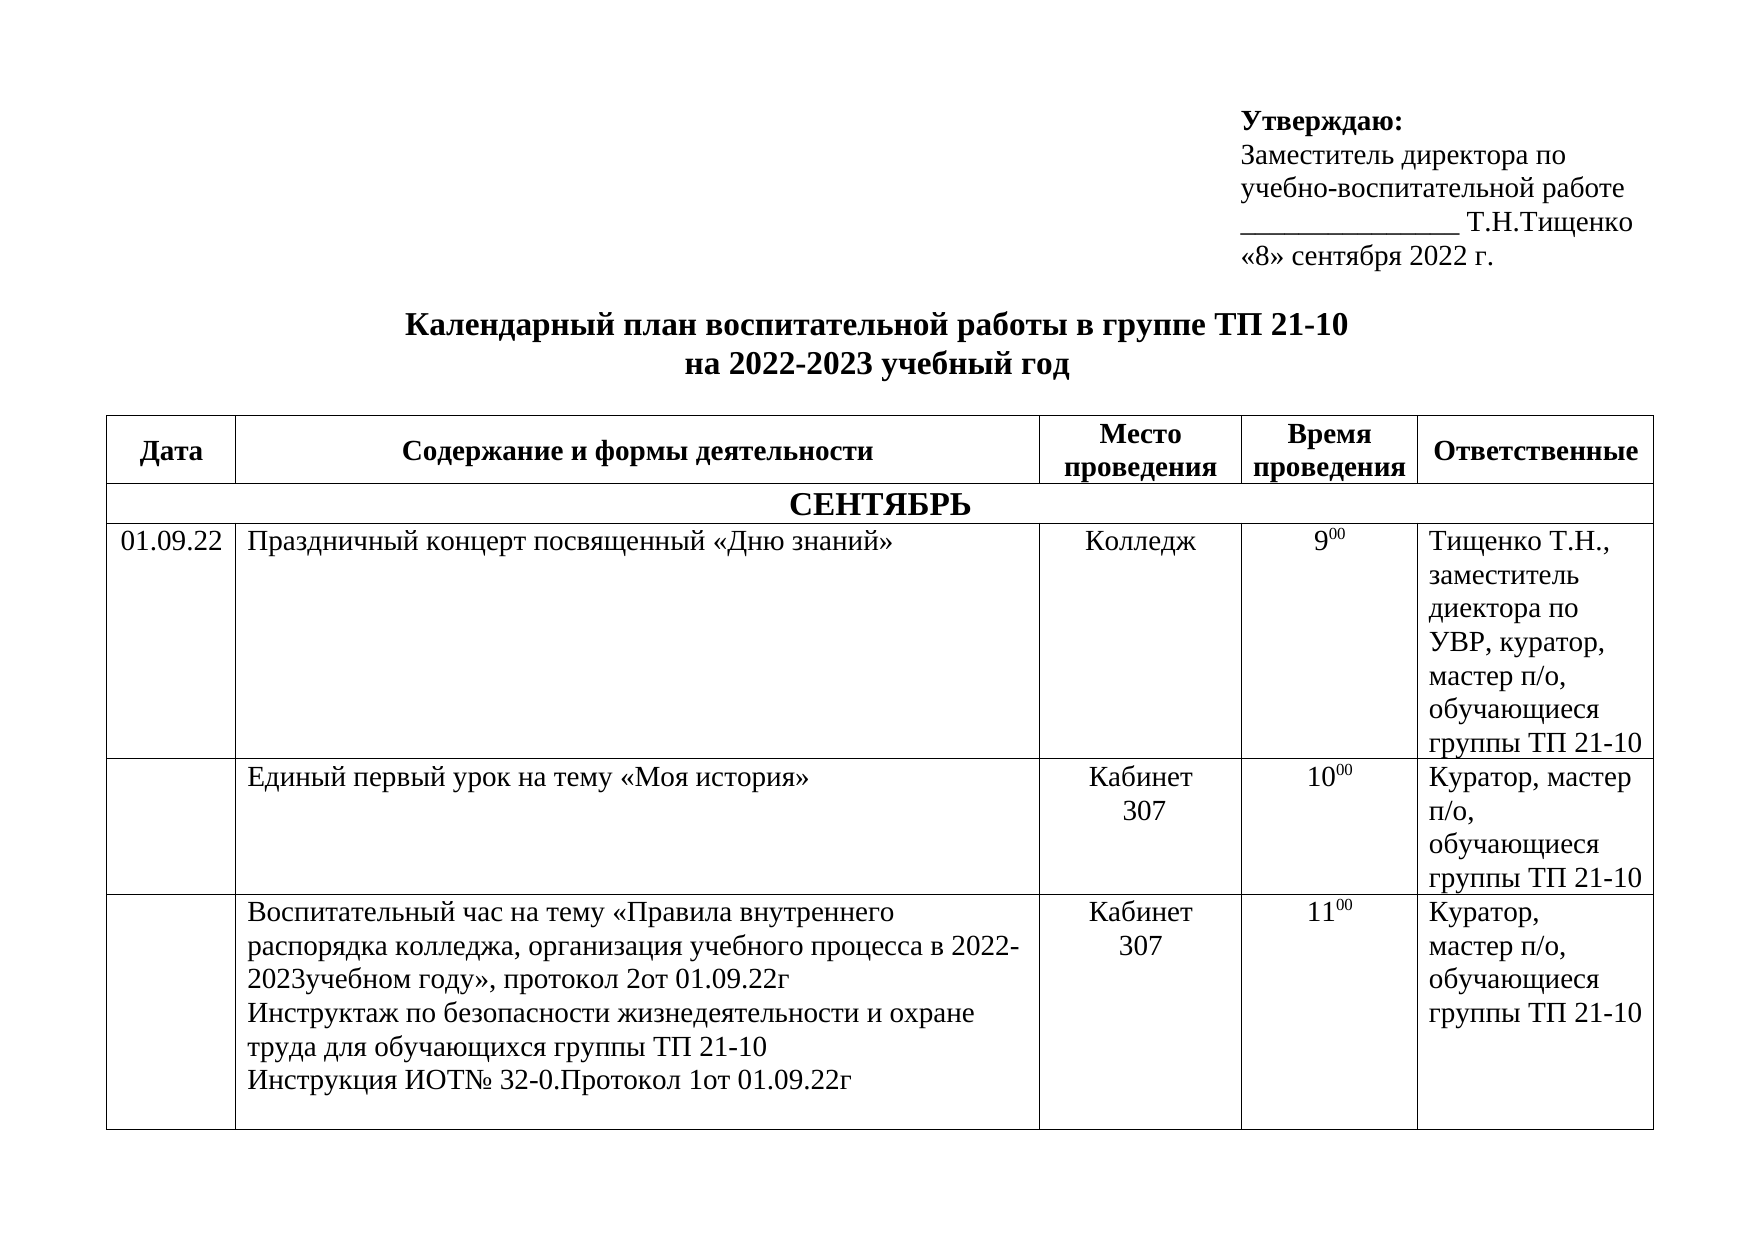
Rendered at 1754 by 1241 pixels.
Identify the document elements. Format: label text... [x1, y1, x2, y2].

table_cell 1100 [1242, 895, 1417, 1129]
table_cell 1000 [1242, 759, 1417, 893]
table_header Содержание и формы деятельности [236, 416, 1039, 483]
table_cell Тищенко Т.Н., заместитель диектора по УВР, куратор, мастер п/о, обучающиеся группы ТП 21-10 [1418, 524, 1653, 758]
table_cell Куратор, мастер п/о, обучающиеся группы ТП 21-10 [1418, 759, 1653, 893]
text Календарный план воспитательной работы в группе ТП 21-10 [118, 305, 1636, 343]
text учебно-воспитательной работе [118, 171, 1636, 204]
text Заместитель директора по [118, 137, 1636, 171]
table_cell 900 [1242, 524, 1417, 758]
text «8» сентября 2022 г. [118, 238, 1636, 271]
table_cell Кабинет 307 [1040, 895, 1241, 1129]
table_cell СЕНТЯБРЬ [107, 484, 1653, 522]
table_header Время проведения [1242, 416, 1417, 483]
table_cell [1418, 895, 1653, 1129]
text Утверждаю: [118, 103, 1636, 137]
table_cell Колледж [1040, 524, 1241, 758]
table_header Дата [107, 416, 235, 483]
table_cell Кабинет 307 [1040, 759, 1241, 893]
table_cell Единый первый урок на тему «Моя история» [236, 759, 1039, 893]
table_header Ответственные [1418, 416, 1653, 483]
table_cell [107, 895, 235, 1129]
table_cell [107, 759, 235, 893]
table_header Место проведения [1040, 416, 1241, 483]
text на 2022-2023 учебный год [118, 343, 1636, 381]
table_cell Праздничный концерт посвященный «Дню знаний» [236, 524, 1039, 758]
table_cell 01.09.22 [107, 524, 235, 758]
text _______________ Т.Н.Тищенко [118, 204, 1636, 238]
table_cell Воспитательный час на тему «Правила внутреннего распорядка колледжа, организация учебного процесса в 2022-2023учебном году», протокол 2от 01.09.22г Инструктаж по безопасности жизнедеятельности и охране труда для обучающихся группы ТП 21-10 Инструкция ИОТ№ 32-0.Протокол 1от 01.09.22г [236, 895, 1039, 1129]
